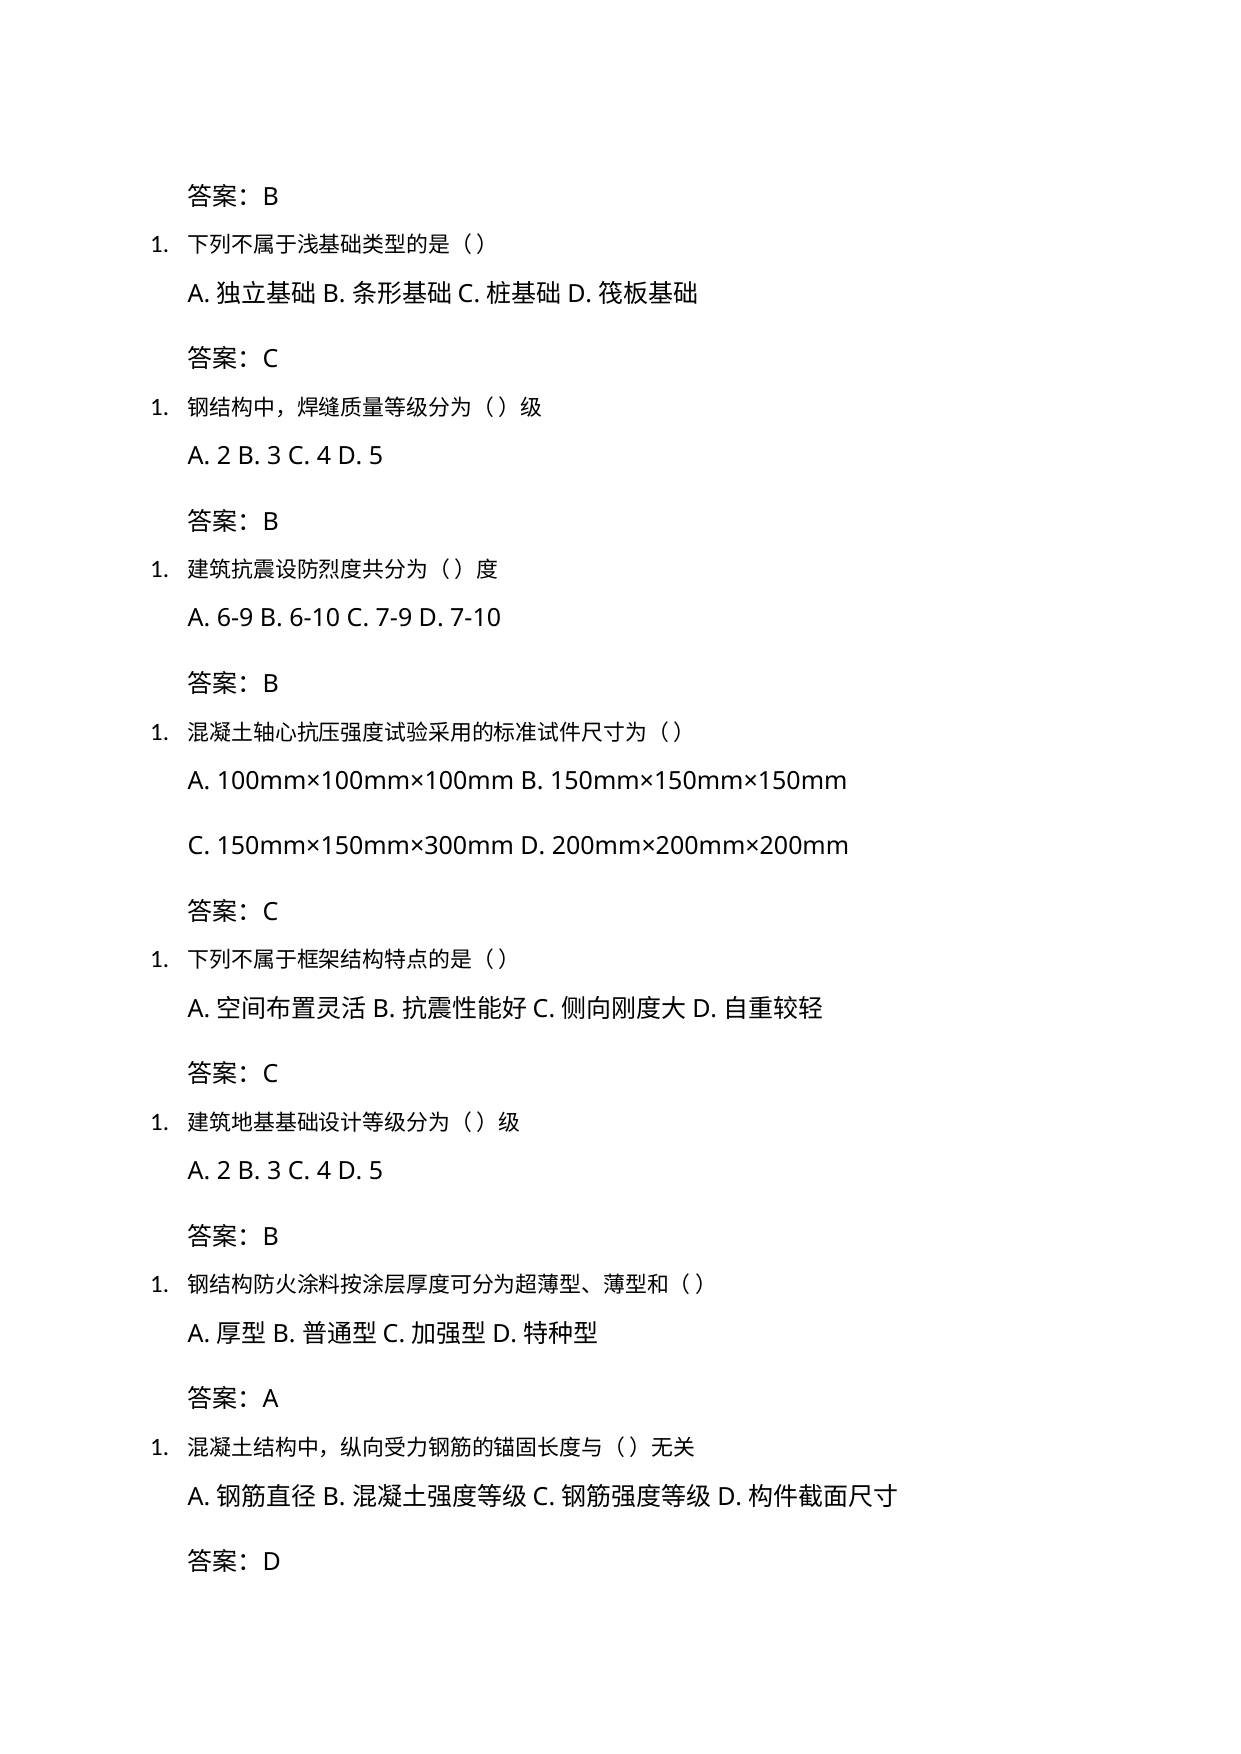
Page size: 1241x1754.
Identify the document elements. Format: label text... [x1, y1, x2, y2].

text A. 100mm×100mm×100mm B. 150mm×150mm×150mm [187, 747, 1053, 812]
text 答案：B [187, 649, 1053, 714]
text 答案：C [187, 324, 1053, 389]
list 建筑抗震设防烈度共分为（ ）度 [150, 552, 1053, 584]
text A. 6-9 B. 6-10 C. 7-9 D. 7-10 [187, 584, 1053, 649]
list 混凝土轴心抗压强度试验采用的标准试件尺寸为（ ） [150, 714, 1053, 747]
list 下列不属于框架结构特点的是（ ） [150, 942, 1053, 974]
text 答案：D [187, 1527, 1053, 1592]
list 钢结构中，焊缝质量等级分为（ ）级 [150, 389, 1053, 422]
text A. 2 B. 3 C. 4 D. 5 [187, 1137, 1053, 1202]
list 下列不属于浅基础类型的是（ ） [150, 227, 1053, 259]
text 答案：B [187, 487, 1053, 552]
list 建筑地基基础设计等级分为（ ）级 [150, 1104, 1053, 1137]
text A. 空间布置灵活 B. 抗震性能好 C. 侧向刚度大 D. 自重较轻 [187, 974, 1053, 1039]
text A. 2 B. 3 C. 4 D. 5 [187, 422, 1053, 487]
list 混凝土结构中，纵向受力钢筋的锚固长度与（ ）无关 [150, 1429, 1053, 1462]
text C. 150mm×150mm×300mm D. 200mm×200mm×200mm [187, 812, 1053, 877]
text A. 钢筋直径 B. 混凝土强度等级 C. 钢筋强度等级 D. 构件截面尺寸 [187, 1462, 1053, 1527]
text A. 厚型 B. 普通型 C. 加强型 D. 特种型 [187, 1299, 1053, 1364]
text 答案：C [187, 877, 1053, 942]
text 答案：B [187, 162, 1053, 227]
text 答案：A [187, 1364, 1053, 1429]
text A. 独立基础 B. 条形基础 C. 桩基础 D. 筏板基础 [187, 259, 1053, 324]
text 答案：C [187, 1039, 1053, 1104]
text 答案：B [187, 1202, 1053, 1267]
list 钢结构防火涂料按涂层厚度可分为超薄型、薄型和（ ） [150, 1267, 1053, 1299]
